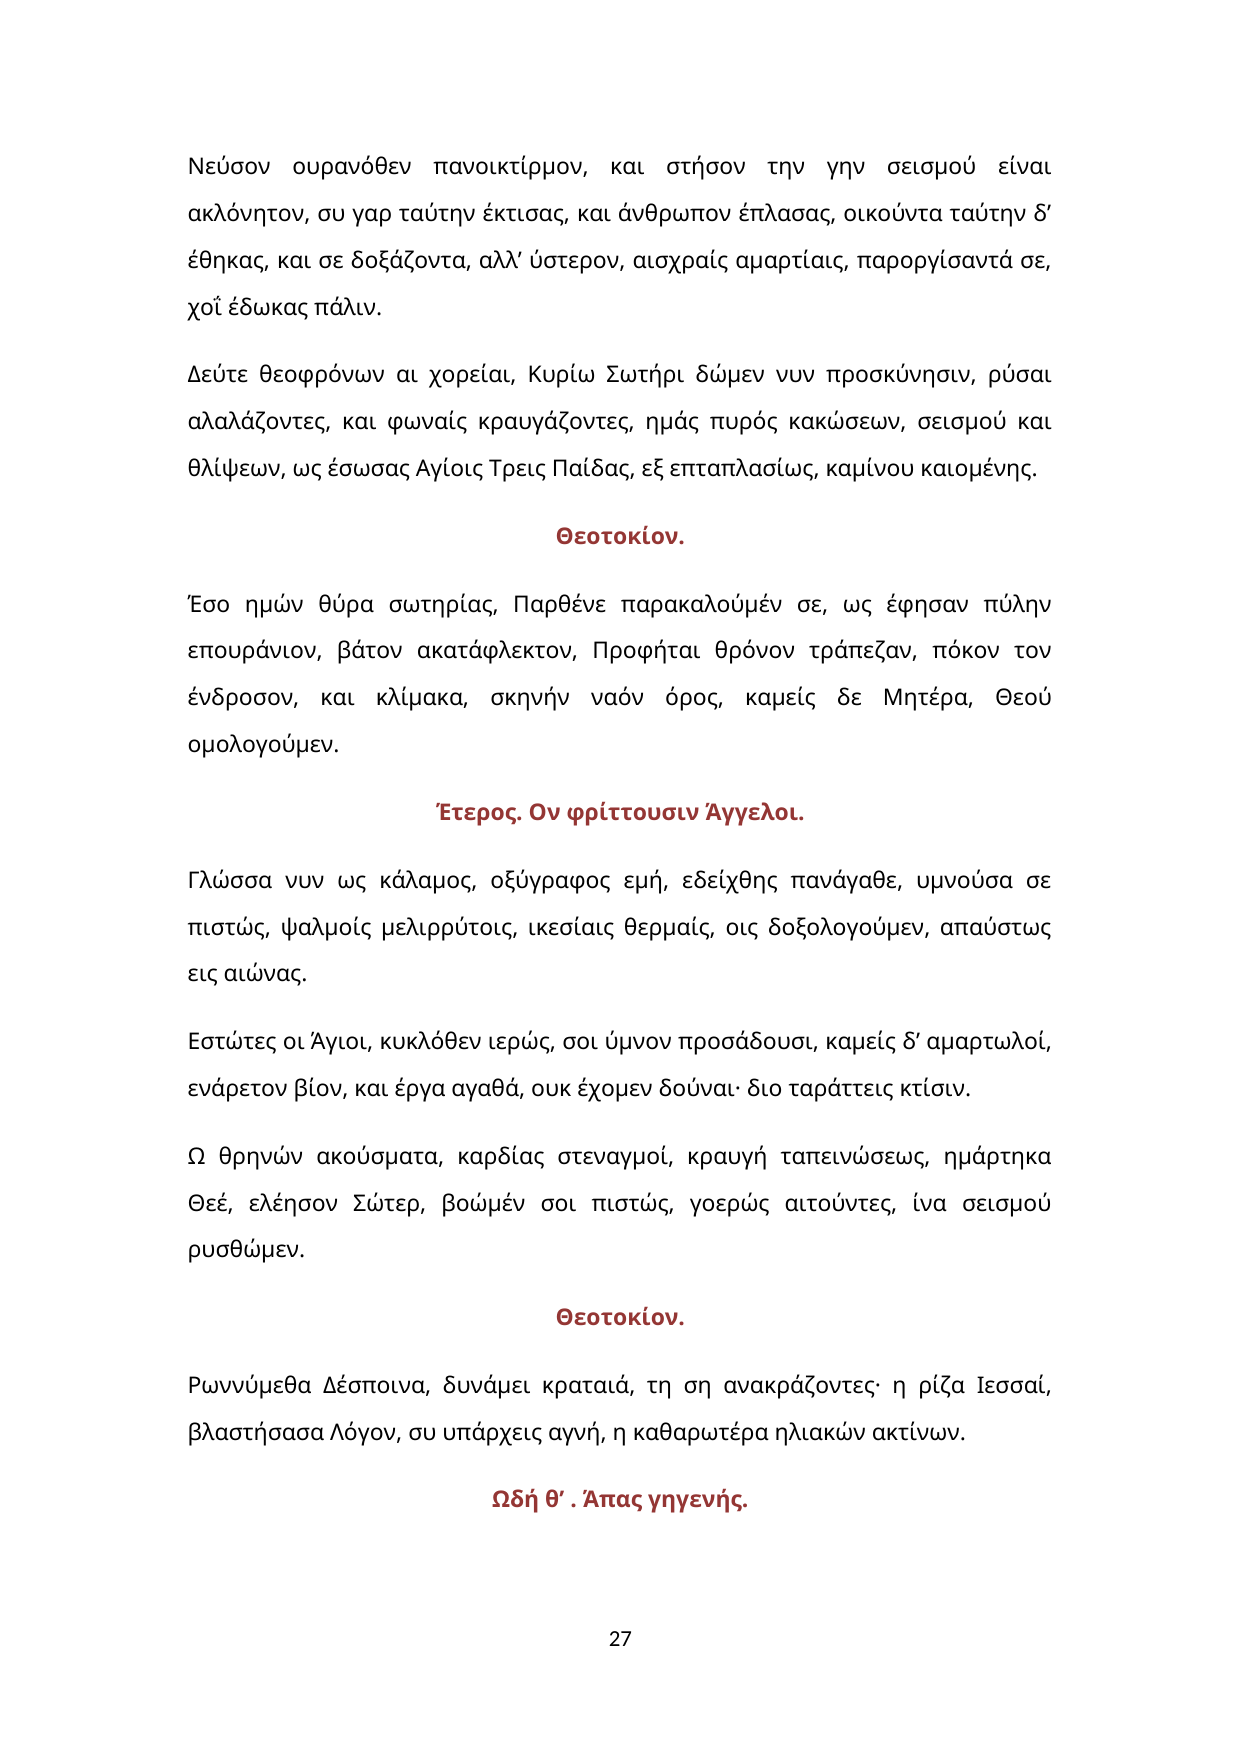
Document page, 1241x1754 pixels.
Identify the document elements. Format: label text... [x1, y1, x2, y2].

text Ω θρηνών ακούσματα, καρδίας στεναγμοί, κραυγή ταπεινώσεως, ημάρτηκα Θεέ, ελέησον Σώτερ, βοώμέν σοι πιστώς, γοερώς αιτούντες, ίνα σεισμού ρυσθώμεν. [187, 1139, 1053, 1264]
text Θεοτοκίον. [187, 520, 1053, 551]
text Δεύτε θεοφρόνων αι χορείαι, Κυρίω Σωτήρι δώμεν νυν προσκύνησιν, ρύσαι αλαλάζοντες, και φωναίς κραυγάζοντες, ημάς πυρός κακώσεων, σεισμού και θλίψεων, ως έσωσας Αγίοις Τρεις Παίδας, εξ επταπλασίως, καμίνου καιομένης. [187, 358, 1053, 483]
text Θεοτοκίον. [187, 1301, 1053, 1332]
text Έτερος. Ον φρίττουσιν Άγγελοι. [187, 796, 1053, 827]
text Νεύσον ουρανόθεν πανοικτίρμον, και στήσον την γην σεισμού είναι ακλόνητον, συ γαρ ταύτην έκτισας, και άνθρωπον έπλασας, οικούντα ταύτην δ’ έθηκας, και σε δοξάζοντα, αλλ’ ύστερον, αισχραίς αμαρτίαις, παροργίσαντά σε, χοΐ έδωκας πάλιν. [187, 150, 1053, 322]
text Έσο ημών θύρα σωτηρίας, Παρθένε παρακαλούμέν σε, ως έφησαν πύλην επουράνιον, βάτον ακατάφλεκτον, Προφήται θρόνον τράπεζαν, πόκον τον ένδροσον, και κλίμακα, σκηνήν ναόν όρος, καμείς δε Μητέρα, Θεού ομολογούμεν. [187, 587, 1053, 759]
text Γλώσσα νυν ως κάλαμος, οξύγραφος εμή, εδείχθης πανάγαθε, υμνούσα σε πιστώς, ψαλμοίς μελιρρύτοις, ικεσίαις θερμαίς, οις δοξολογούμεν, απαύστως εις αιώνας. [187, 863, 1053, 988]
text Ωδή θ’ . Άπας γηγενής. [187, 1483, 1053, 1514]
text Ρωννύμεθα Δέσποινα, δυνάμει κραταιά, τη ση ανακράζοντες· η ρίζα Ιεσσαί, βλαστήσασα Λόγον, συ υπάρχεις αγνή, η καθαρωτέρα ηλιακών ακτίνων. [187, 1369, 1053, 1447]
text Εστώτες οι Άγιοι, κυκλόθεν ιερώς, σοι ύμνον προσάδουσι, καμείς δ’ αμαρτωλοί, ενάρετον βίον, και έργα αγαθά, ουκ έχομεν δούναι· διο ταράττεις κτίσιν. [187, 1025, 1053, 1103]
